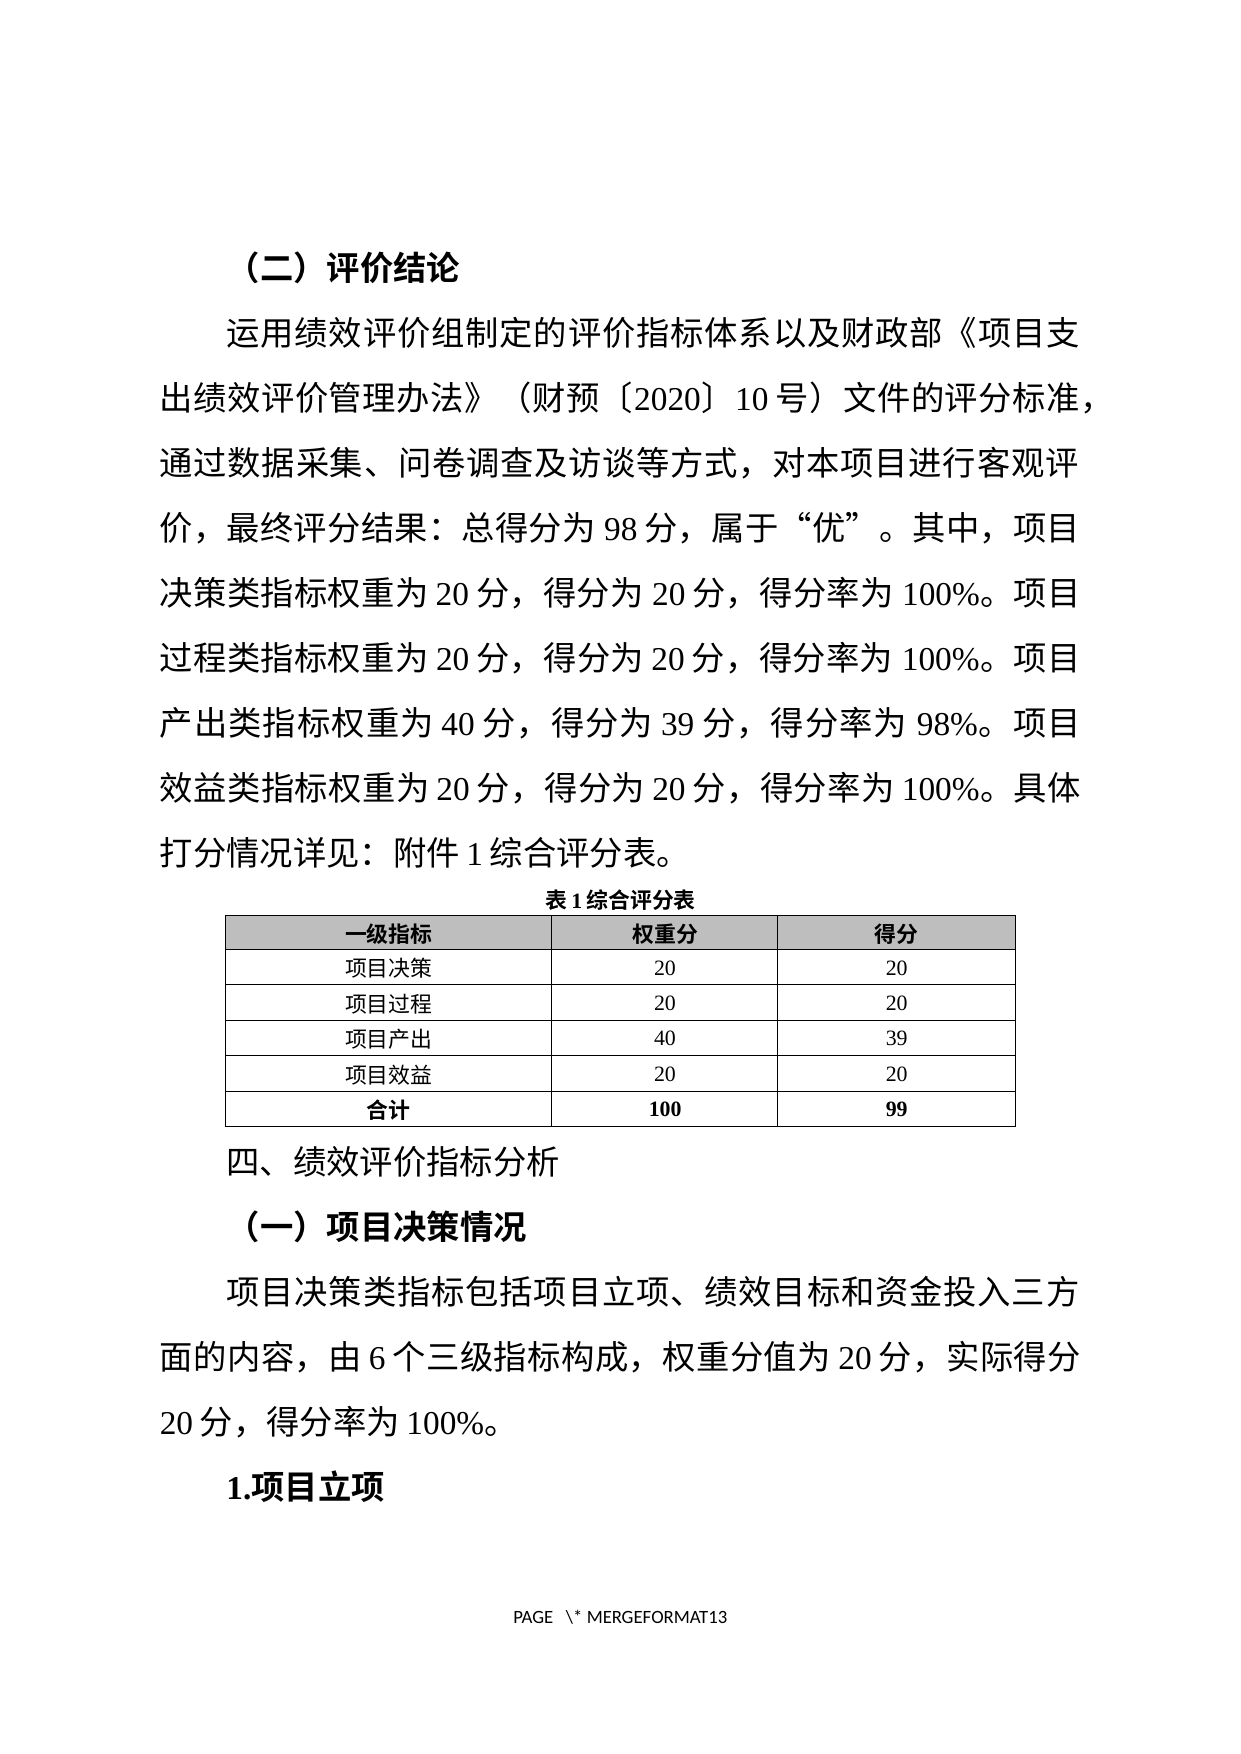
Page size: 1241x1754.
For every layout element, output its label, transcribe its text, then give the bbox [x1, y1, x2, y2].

text 项目决策类指标包括项目立项、绩效目标和资金投入三方面的内容，由6个三级指标构成，权重分值为20分，实际得分20分，得分率为100%。 [159, 1257, 1081, 1452]
text 1.项目立项 [159, 1452, 1081, 1517]
table_cell 20 [552, 985, 777, 1020]
table_cell 项目过程 [226, 985, 551, 1020]
table_cell 99 [778, 1092, 1015, 1126]
title 表1综合评分表 [159, 883, 1081, 915]
title （一）项目决策情况 [159, 1192, 1081, 1257]
table_cell 20 [552, 950, 777, 984]
table_cell 40 [552, 1021, 777, 1055]
table_header 一级指标 [226, 916, 551, 949]
table_cell 项目产出 [226, 1021, 551, 1055]
table_cell 20 [778, 950, 1015, 984]
table_cell 项目效益 [226, 1056, 551, 1091]
table_cell 100 [552, 1092, 777, 1126]
table_cell 20 [778, 985, 1015, 1020]
table_cell 合计 [226, 1092, 551, 1126]
title （二）评价结论 [159, 233, 1081, 298]
table_cell 39 [778, 1021, 1015, 1055]
table_cell 项目决策 [226, 950, 551, 984]
table_cell 20 [778, 1056, 1015, 1091]
text 四、绩效评价指标分析 [159, 1127, 1081, 1192]
table_header 得分 [778, 916, 1015, 949]
table_header 权重分 [552, 916, 777, 949]
table_cell 20 [552, 1056, 777, 1091]
title 运用绩效评价组制定的评价指标体系以及财政部《项目支出绩效评价管理办法》（财预〔2020〕10号）文件的评分标准，通过数据采集、问卷调查及访谈等方式，对本项目进行客观评价，最终评分结果：总得分为 98分，属于“优”。其中，项目决策类指标权重为20分，得分为 20分，得分率为 100%。项目过程类指标权重为20分，得分为20分，得分率为 100%。项目产出类指标权重为40分，得分为39分，得分率为 98%。项目效益类指标权重为20分，得分为20分，得分率为100%。具体打分情况详见：附件1综合评分表。 [159, 298, 1081, 883]
